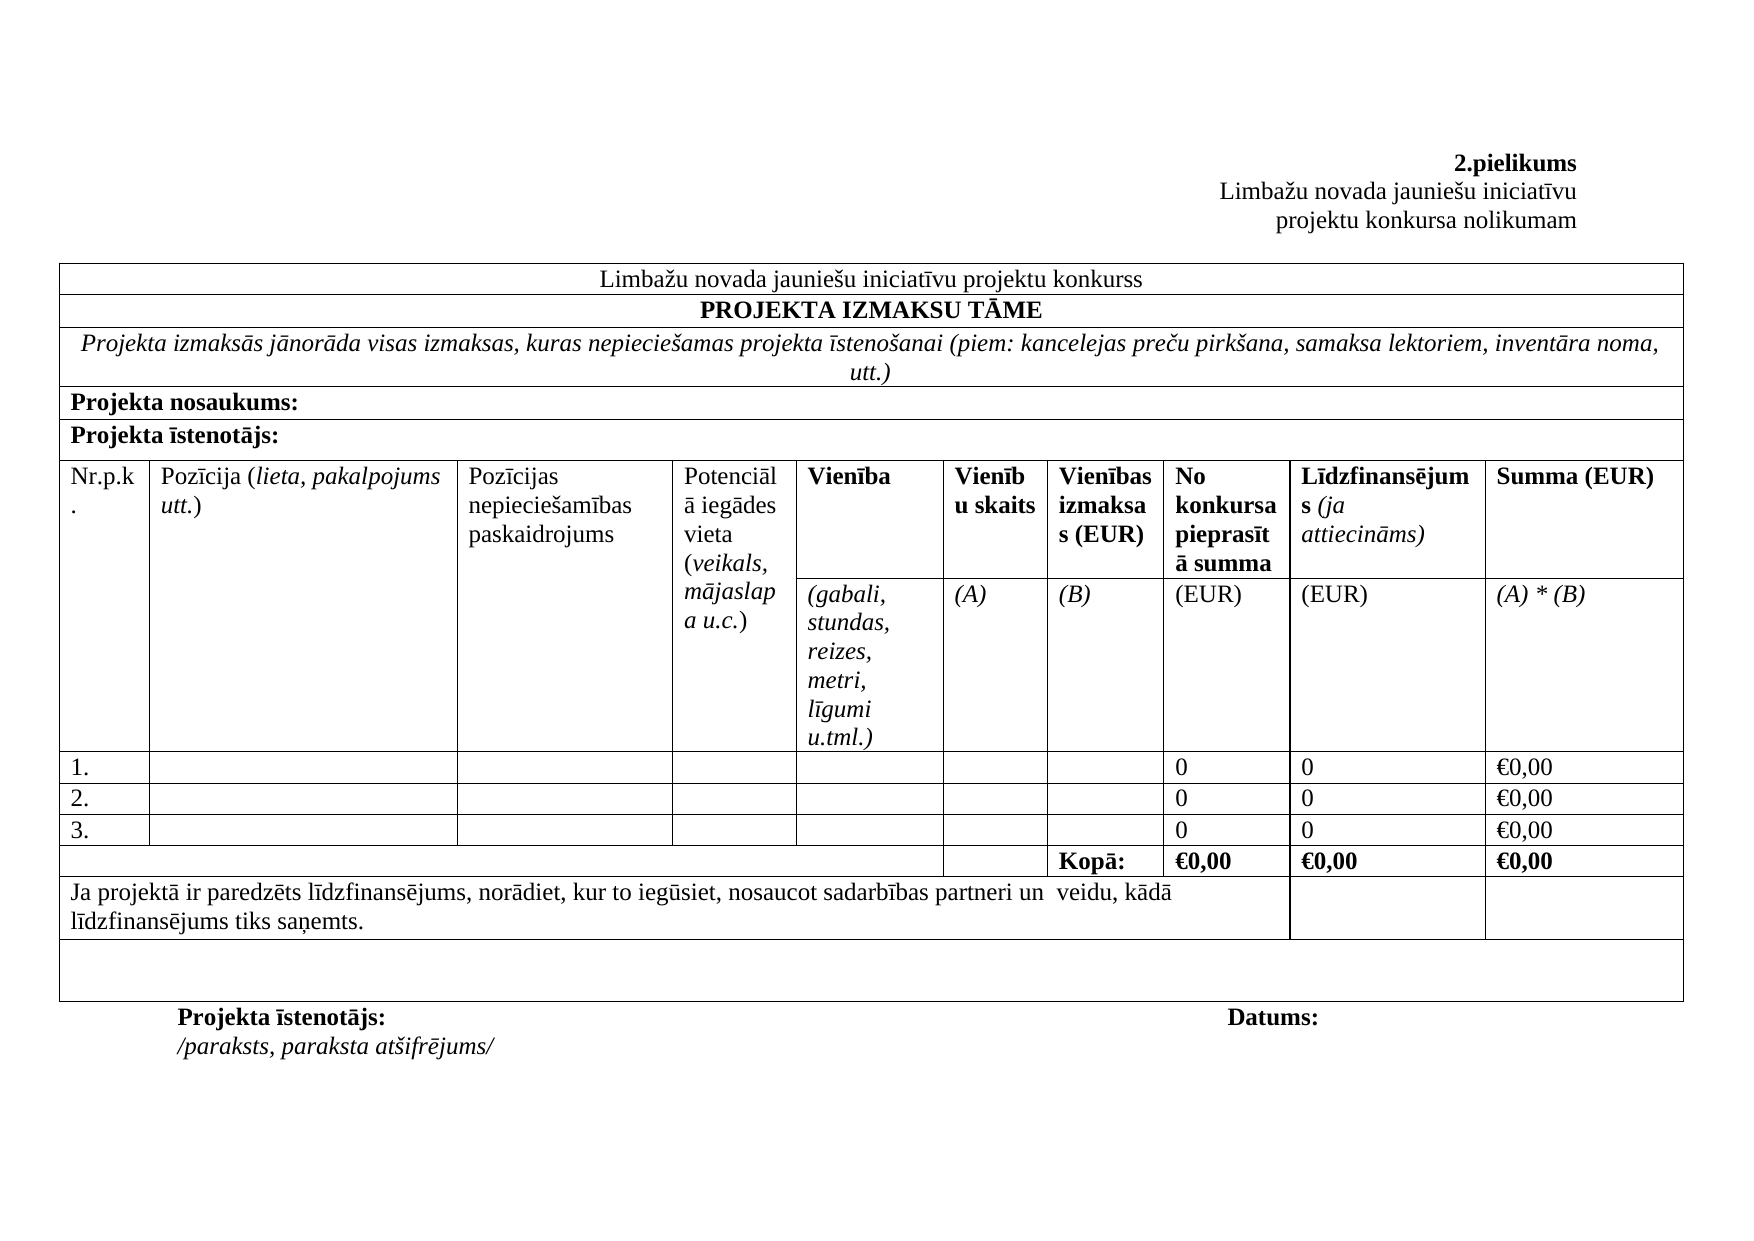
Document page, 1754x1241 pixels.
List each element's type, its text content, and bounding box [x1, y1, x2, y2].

table_cell (B) [1048, 579, 1163, 751]
table_cell Potenciālā iegādes vieta (veikals, mājaslapa u.c.) [673, 461, 796, 751]
table_cell Vienība [797, 461, 943, 578]
table_cell [458, 815, 672, 845]
table_cell 0 [1164, 815, 1289, 845]
table_cell Projekta izmaksās jānorāda visas izmaksas, kuras nepieciešamas projekta īstenošanai (piem: kancelejas preču pirkšana, samaksa lektoriem, inventāra noma, utt.) [60, 328, 1683, 386]
table_cell [944, 784, 1047, 814]
table_cell 0 [1291, 815, 1485, 845]
table_cell [458, 752, 672, 782]
table_cell €0,00 [1486, 846, 1683, 876]
table_cell [1048, 752, 1163, 782]
table_cell 0 [1291, 752, 1485, 782]
table_cell Projekta īstenotājs: [60, 420, 1683, 460]
table_header Limbažu novada jauniešu iniciatīvu projektu konkurss [60, 264, 1683, 294]
table_cell [150, 752, 457, 782]
table_cell Pozīcija (lieta, pakalpojums utt.) [150, 461, 457, 751]
table_cell [797, 752, 943, 782]
table_cell 3. [60, 815, 149, 845]
table_cell Ja projektā ir paredzēts līdzfinansējums, norādiet, kur to iegūsiet, nosaucot sadarbības partneri un veidu, kādā līdzfinansējums tiks saņemts. [60, 877, 1289, 939]
table_cell 0 [1164, 752, 1289, 782]
table_cell [150, 815, 457, 845]
table_cell €0,00 [1164, 846, 1289, 876]
table_cell [673, 815, 796, 845]
text Limbažu novada jauniešu iniciatīvu [177, 176, 1577, 205]
table_cell [60, 846, 943, 876]
table_cell [944, 752, 1047, 782]
table_cell [150, 784, 457, 814]
table_cell [673, 752, 796, 782]
table_cell Summa (EUR) [1486, 461, 1683, 578]
text Projekta īstenotājs: Datums: [177, 1002, 1577, 1031]
text projektu konkursa nolikumam [177, 205, 1577, 234]
table_cell Vienības izmaksas (EUR) [1048, 461, 1163, 578]
table_cell [673, 784, 796, 814]
text 2.pielikums [177, 148, 1577, 176]
table_cell [458, 784, 672, 814]
table_cell (EUR) [1164, 579, 1289, 751]
table_cell No konkursa pieprasītā summa [1164, 461, 1289, 578]
table_cell (EUR) [1291, 579, 1485, 751]
table_cell [1048, 815, 1163, 845]
table_cell (gabali, stundas, reizes, metri, līgumi u.tml.) [797, 579, 943, 751]
table_cell [797, 815, 943, 845]
table_cell (A) [944, 579, 1047, 751]
table_cell Pozīcijas nepieciešamības paskaidrojums [458, 461, 672, 751]
table_cell €0,00 [1291, 846, 1485, 876]
table_cell (A) * (B) [1486, 579, 1683, 751]
table_cell 0 [1291, 784, 1485, 814]
table_cell Nr.p.k. [60, 461, 149, 751]
table_cell [1486, 877, 1683, 939]
table_cell [1048, 784, 1163, 814]
table_cell [797, 784, 943, 814]
text /paraksts, paraksta atšifrējums/ [177, 1031, 1577, 1060]
table_cell 2. [60, 784, 149, 814]
table_cell 1. [60, 752, 149, 782]
table_cell Līdzfinansējums (ja attiecināms) [1291, 461, 1485, 578]
table_cell €0,00 [1486, 815, 1683, 845]
table_cell 0 [1164, 784, 1289, 814]
table_cell Kopā: [1048, 846, 1163, 876]
table_cell €0,00 [1486, 784, 1683, 814]
table_cell [944, 846, 1047, 876]
table_cell [944, 815, 1047, 845]
table_cell €0,00 [1486, 752, 1683, 782]
table_cell [60, 940, 1683, 1001]
table_cell Vienību skaits [944, 461, 1047, 578]
table_cell PROJEKTA IZMAKSU TĀME [60, 295, 1683, 327]
table_cell Projekta nosaukums: [60, 387, 1683, 419]
table_cell [1291, 877, 1485, 939]
